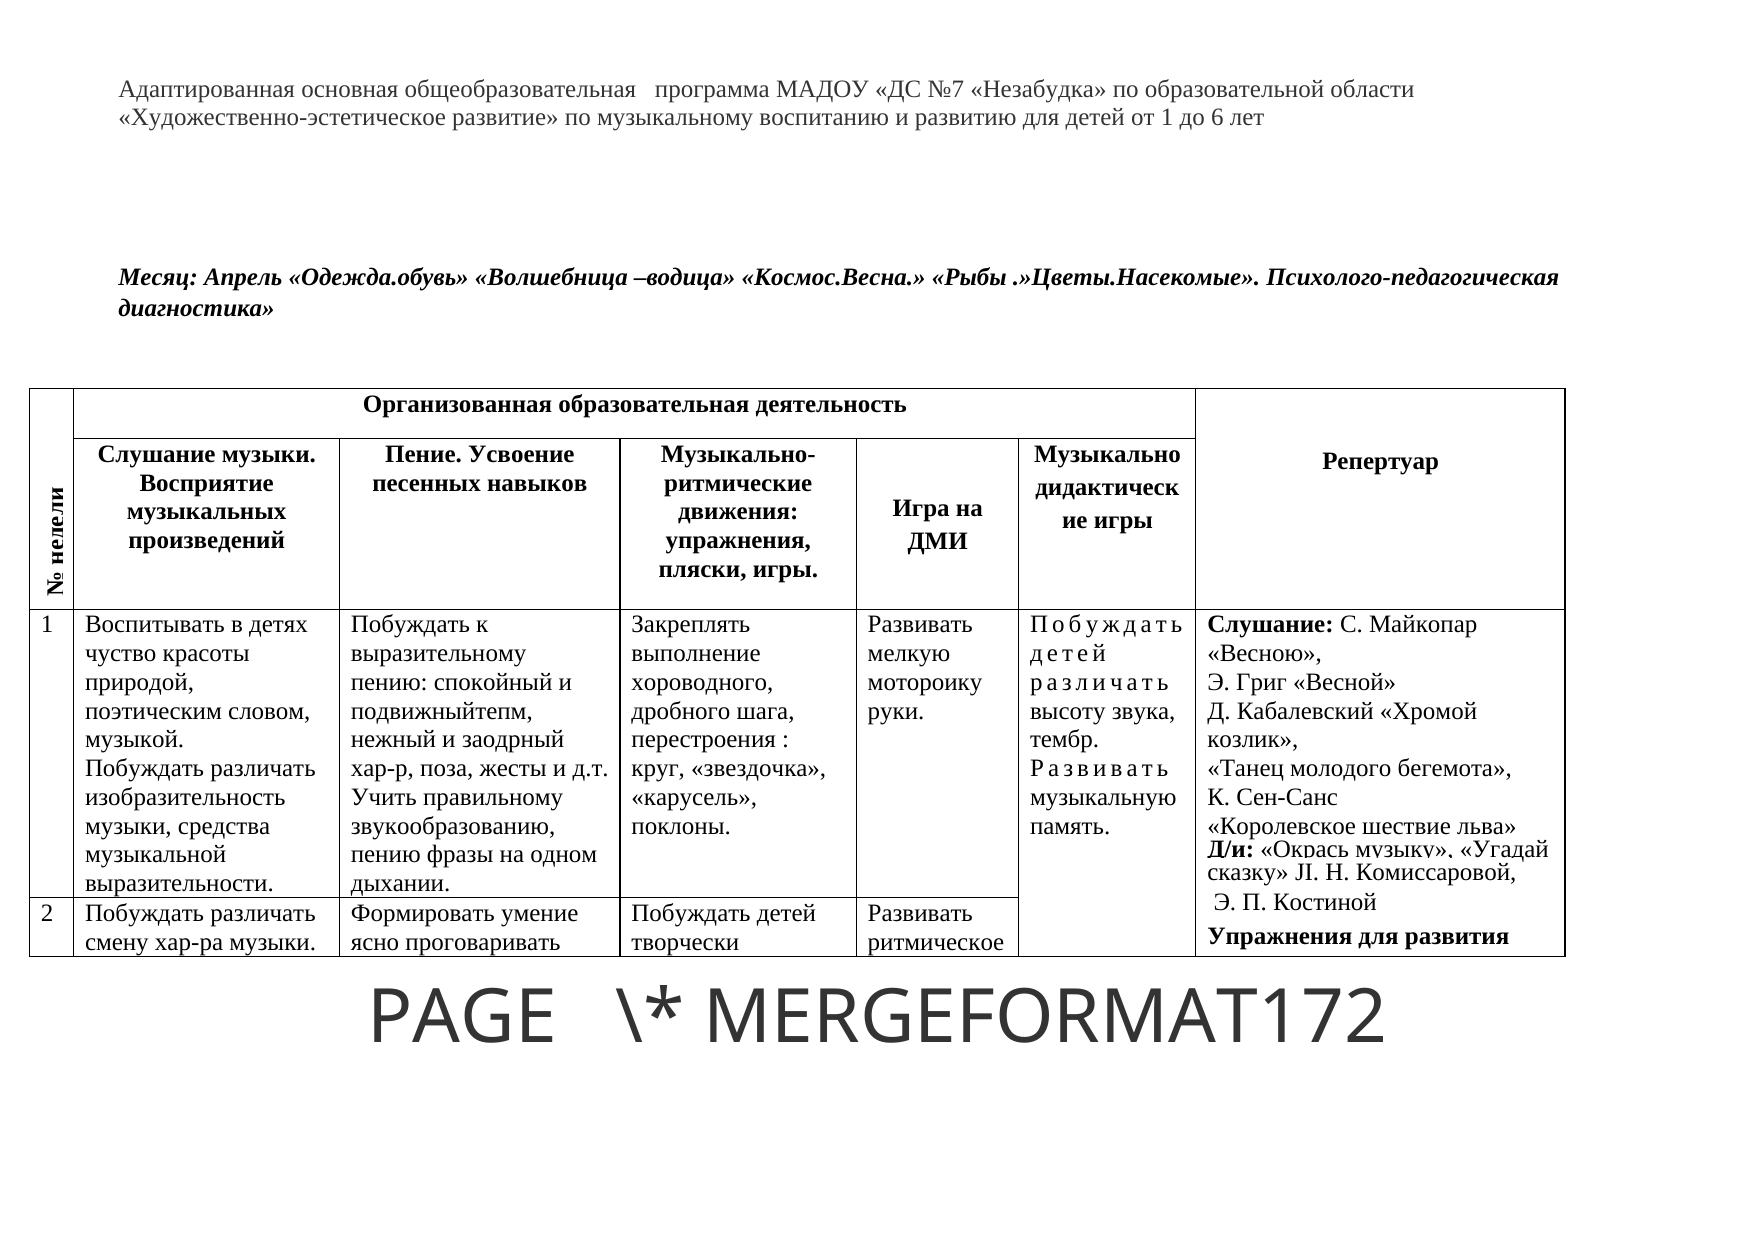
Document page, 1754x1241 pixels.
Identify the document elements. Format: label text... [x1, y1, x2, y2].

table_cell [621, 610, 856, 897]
text Месяц: Апрель «Одежда.обувь» «Волшебница –водица» «Космос.Весна.» «Рыбы .»Цветы.Насекомые». Психолого-педагогическая диагностика» [118, 262, 1636, 322]
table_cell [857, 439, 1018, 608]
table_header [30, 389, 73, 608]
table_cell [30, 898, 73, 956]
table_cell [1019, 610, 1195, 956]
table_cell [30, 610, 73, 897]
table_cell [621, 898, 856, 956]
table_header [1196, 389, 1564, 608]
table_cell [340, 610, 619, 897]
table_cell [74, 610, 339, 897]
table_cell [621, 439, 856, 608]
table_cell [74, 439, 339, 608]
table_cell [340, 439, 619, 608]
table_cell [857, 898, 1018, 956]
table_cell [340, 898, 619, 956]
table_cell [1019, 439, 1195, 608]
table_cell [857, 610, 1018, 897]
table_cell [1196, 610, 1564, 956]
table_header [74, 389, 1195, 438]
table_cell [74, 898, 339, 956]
